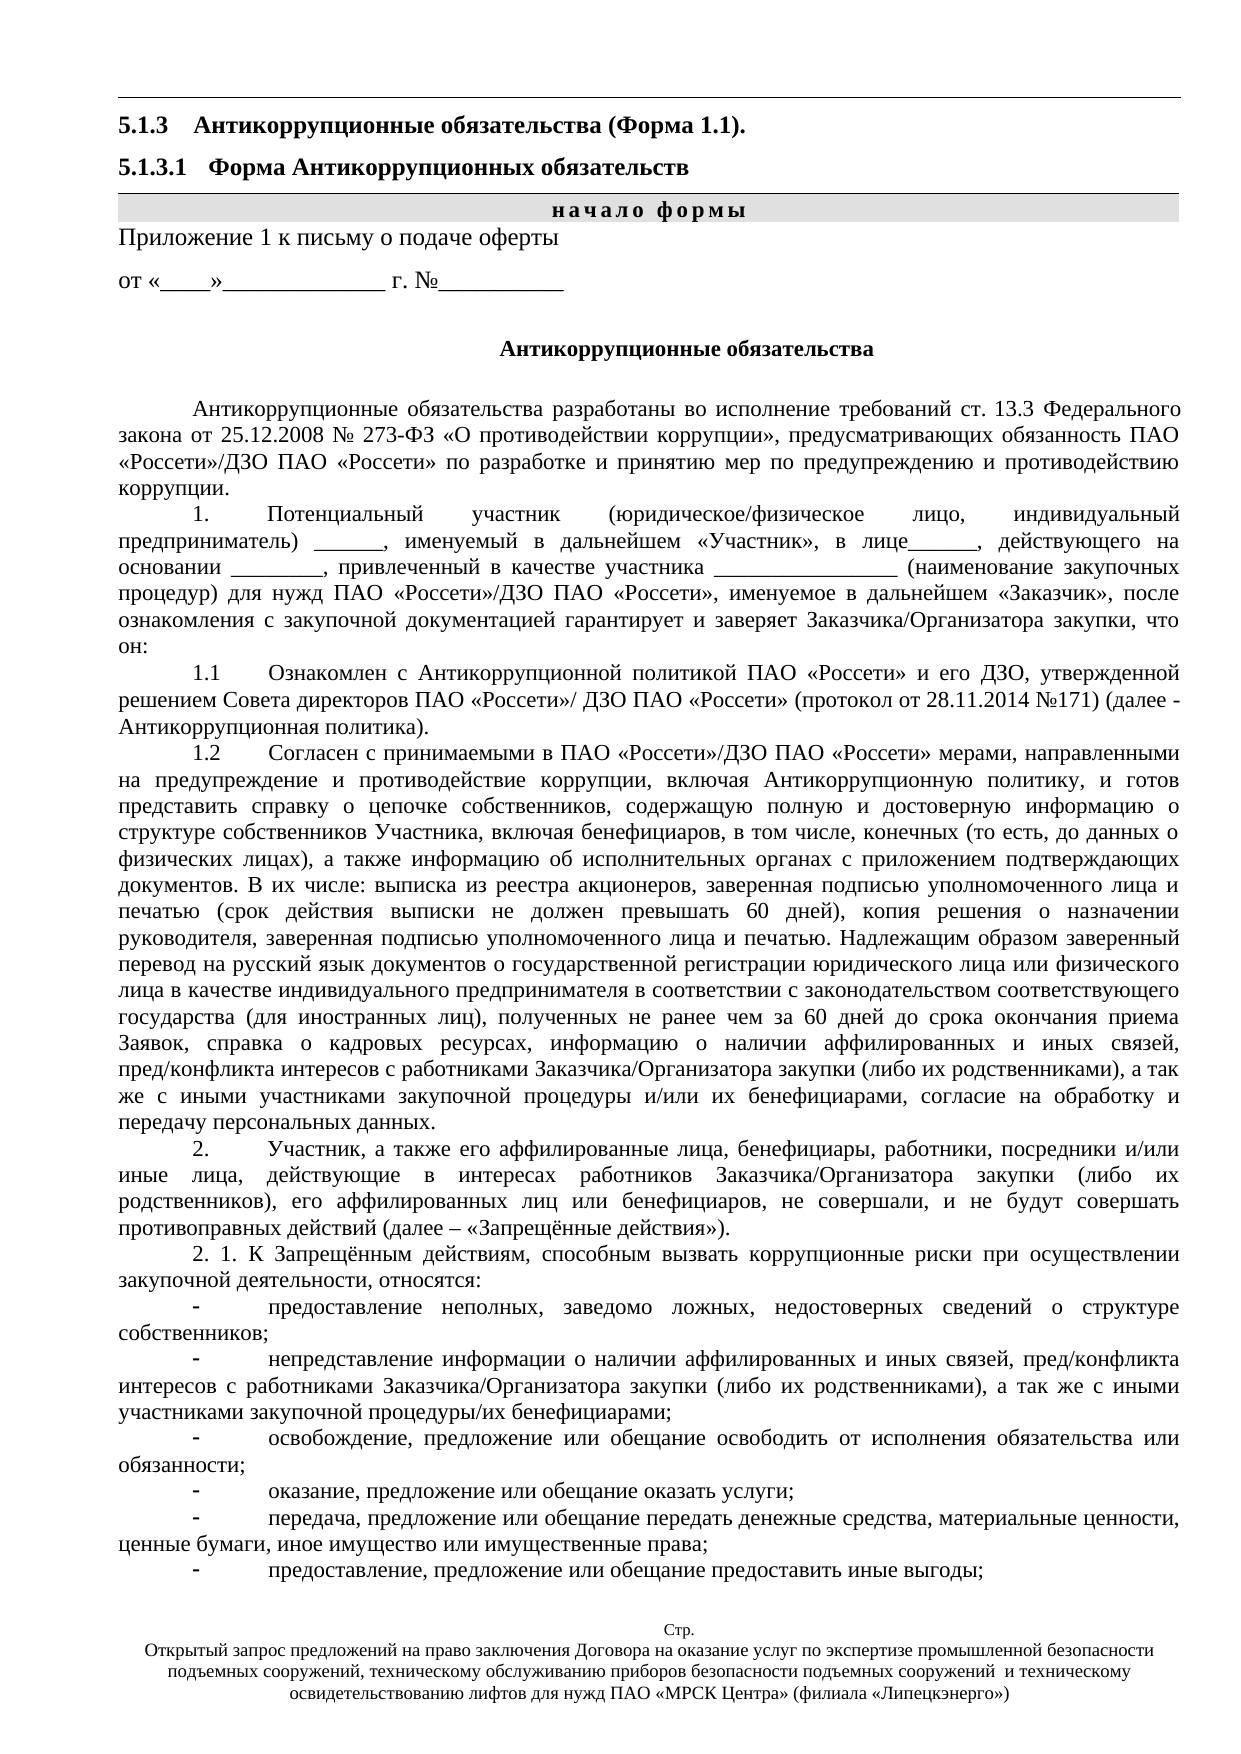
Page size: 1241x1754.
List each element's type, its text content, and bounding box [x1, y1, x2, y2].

text 1.1 Ознакомлен с Антикоррупционной политикой ПАО «Россети» и его ДЗО, утвержденной решением Совета директоров ПАО «Россети»/ ДЗО ПАО «Россети» (протокол от 28.11.2014 №171) (далее - Антикоррупционная политика). [118, 658, 1181, 739]
text от «____»_____________ г. №__________ [118, 266, 1181, 294]
list предоставление, предложение или обещание предоставить иные выгоды; [118, 1556, 1181, 1583]
subtitle Форма Антикоррупционных обязательств [118, 152, 1181, 181]
text начало формы [118, 194, 1179, 222]
list Согласен с принимаемыми в ПАО «Россети»/ДЗО ПАО «Россети» мерами, направленными на предупреждение и противодействие коррупции, включая Антикоррупционную политику, и готов представить справку о цепочке собственников, содержащую полную и достоверную информацию о структуре собственников Участника, включая бенефициаров, в том числе, конечных (то есть, до данных о физических лицах), а также информацию об исполнительных органах с приложением подтверждающих документов. В их числе: выписка из реестра акционеров, заверенная подписью уполномоченного лица и печатью (срок действия выписки не должен превышать 60 дней), копия решения о назначении руководителя, заверенная подписью уполномоченного лица и печатью. Надлежащим образом заверенный перевод на русский язык документов о государственной регистрации юридического лица или физического лица в качестве индивидуального предпринимателя в соответствии с законодательством соответствующего государства (для иностранных лиц), полученных не ранее чем за 60 дней до срока окончания приема Заявок, справка о кадровых ресурсах, информацию о наличии аффилированных и иных связей, пред/конфликта интересов с работниками Заказчика/Организатора закупки (либо их родственниками), а так же с иными участниками закупочной процедуры и/или их бенефициарами, согласие на обработку и передачу персональных данных. [118, 739, 1181, 1134]
text Антикоррупционные обязательства разработаны во исполнение требований ст. 13.3 Федерального закона от 25.12.2008 № 273-ФЗ «О противодействии коррупции», предусматривающих обязанность ПАО «Россети»/ДЗО ПАО «Россети» по разработке и принятию мер по предупреждению и противодействию коррупции. [118, 395, 1181, 500]
list освобождение, предложение или обещание освободить от исполнения обязательства или обязанности; [118, 1424, 1181, 1477]
list непредставление информации о наличии аффилированных и иных связей, пред/конфликта интересов с работниками Заказчика/Организатора закупки (либо их родственниками), а так же с иными участниками закупочной процедуры/их бенефициарами; [118, 1345, 1181, 1424]
text Антикоррупционные обязательства [118, 335, 1181, 361]
subtitle Антикоррупционные обязательства (Форма 1.1). [118, 111, 1181, 139]
list передача, предложение или обещание передать денежные средства, материальные ценности, ценные бумаги, иное имущество или имущественные права; [118, 1503, 1181, 1556]
list Потенциальный участник (юридическое/физическое лицо, индивидуальный предприниматель) ______, именуемый в дальнейшем «Участник», в лице______, действующего на основании ________, привлеченный в качестве участника ________________ (наименование закупочных процедур) для нужд ПАО «Россети»/ДЗО ПАО «Россети», именуемое в дальнейшем «Заказчик», после ознакомления с закупочной документацией гарантирует и заверяет Заказчика/Организатора закупки, что он: [118, 500, 1181, 658]
text 2. 1. К Запрещённым действиям, способным вызвать коррупционные риски при осуществлении закупочной деятельности, относятся: [118, 1240, 1181, 1293]
text Приложение 1 к письму о подаче оферты [118, 222, 1181, 251]
list предоставление неполных, заведомо ложных, недостоверных сведений о структуре собственников; [118, 1293, 1181, 1345]
list Участник, а также его аффилированные лица, бенефициары, работники, посредники и/или иные лица, действующие в интересах работников Заказчика/Организатора закупки (либо их родственников), его аффилированных лиц или бенефициаров, не совершали, и не будут совершать противоправных действий (далее – «Запрещённые действия»). [118, 1134, 1181, 1240]
list оказание, предложение или обещание оказать услуги; [118, 1477, 1181, 1503]
